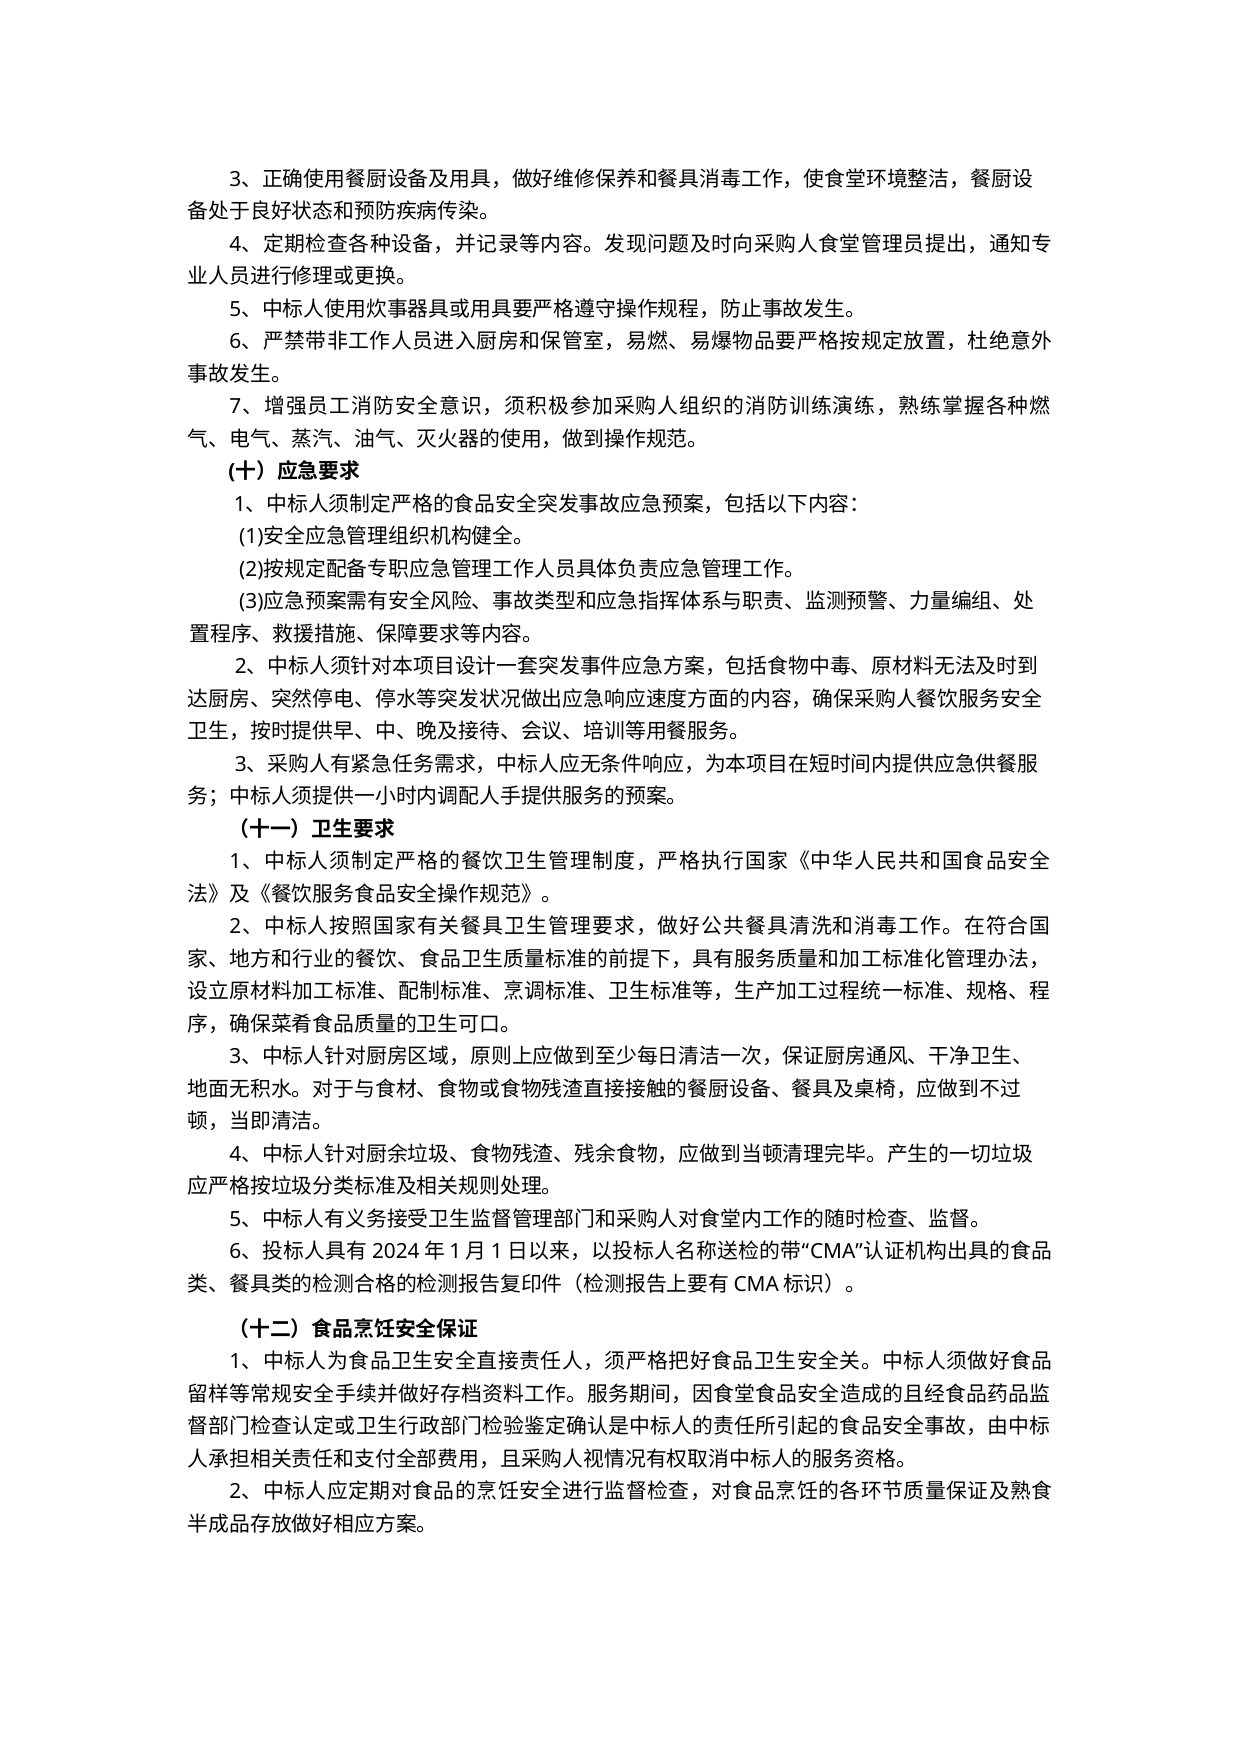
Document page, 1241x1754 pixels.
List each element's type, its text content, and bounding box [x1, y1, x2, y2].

text 6、严禁带非工作人员进入厨房和保管室，易燃、易爆物品要严格按规定放置，杜绝意外事故发生。 [187, 324, 1053, 389]
text (十）应急要求 [187, 454, 1053, 487]
text 1、中标人须制定严格的食品安全突发事故应急预案，包括以下内容： [189, 487, 1045, 519]
text 2、中标人按照国家有关餐具卫生管理要求，做好公共餐具清洗和消毒工作。在符合国家、地方和行业的餐饮、食品卫生质量标准的前提下，具有服务质量和加工标准化管理办法，设立原材料加工标准、配制标准、烹调标准、卫生标准等，生产加工过程统一标准、规格、程序，确保菜肴食品质量的卫生可口。 [187, 909, 1053, 1039]
text （十一）卫生要求 [187, 812, 1053, 844]
text 4、定期检查各种设备，并记录等内容。发现问题及时向采购人食堂管理员提出，通知专业人员进行修理或更换。 [187, 227, 1053, 292]
text (1)安全应急管理组织机构健全。 [189, 519, 1045, 552]
text 2、中标人须针对本项目设计一套突发事件应急方案，包括食物中毒、原材料无法及时到达厨房、突然停电、停水等突发状况做出应急响应速度方面的内容，确保采购人餐饮服务安全卫生，按时提供早、中、晚及接待、会议、培训等用餐服务。 [187, 649, 1053, 747]
text 3、中标人针对厨房区域，原则上应做到至少每日清洁一次，保证厨房通风、干净卫生、地面无积水。对于与食材、食物或食物残渣直接接触的餐厨设备、餐具及桌椅，应做到不过顿，当即清洁。 [187, 1039, 1053, 1137]
text 1、中标人为食品卫生安全直接责任人，须严格把好食品卫生安全关。中标人须做好食品留样等常规安全手续并做好存档资料工作。服务期间，因食堂食品安全造成的且经食品药品监督部门检查认定或卫生行政部门检验鉴定确认是中标人的责任所引起的食品安全事故，由中标人承担相关责任和支付全部费用，且采购人视情况有权取消中标人的服务资格。 [187, 1344, 1053, 1474]
text 6、投标人具有2024年1月1日以来，以投标人名称送检的带“CMA”认证机构出具的食品类、餐具类的检测合格的检测报告复印件（检测报告上要有CMA标识）。 [187, 1234, 1053, 1299]
text (3)应急预案需有安全风险、事故类型和应急指挥体系与职责、监测预警、力量编组、处置程序、救援措施、保障要求等内容。 [189, 584, 1045, 649]
text 2、中标人应定期对食品的烹饪安全进行监督检查，对食品烹饪的各环节质量保证及熟食半成品存放做好相应方案。 [187, 1474, 1053, 1539]
text 4、中标人针对厨余垃圾、食物残渣、残余食物，应做到当顿清理完毕。产生的一切垃圾应严格按垃圾分类标准及相关规则处理。 [187, 1137, 1053, 1202]
text 5、中标人有义务接受卫生监督管理部门和采购人对食堂内工作的随时检查、监督。 [187, 1202, 1053, 1234]
text （十二）食品烹饪安全保证 [187, 1312, 1053, 1344]
text 3、正确使用餐厨设备及用具，做好维修保养和餐具消毒工作，使食堂环境整洁，餐厨设备处于良好状态和预防疾病传染。 [187, 162, 1053, 227]
text 5、中标人使用炊事器具或用具要严格遵守操作规程，防止事故发生。 [187, 292, 1053, 324]
text 7、增强员工消防安全意识，须积极参加采购人组织的消防训练演练，熟练掌握各种燃气、电气、蒸汽、油气、灭火器的使用，做到操作规范。 [187, 389, 1053, 454]
text (2)按规定配备专职应急管理工作人员具体负责应急管理工作。 [189, 552, 1045, 584]
text 1、中标人须制定严格的餐饮卫生管理制度，严格执行国家《中华人民共和国食品安全法》及《餐饮服务食品安全操作规范》。 [187, 844, 1053, 909]
text 3、采购人有紧急任务需求，中标人应无条件响应，为本项目在短时间内提供应急供餐服务；中标人须提供一小时内调配人手提供服务的预案。 [187, 747, 1053, 812]
